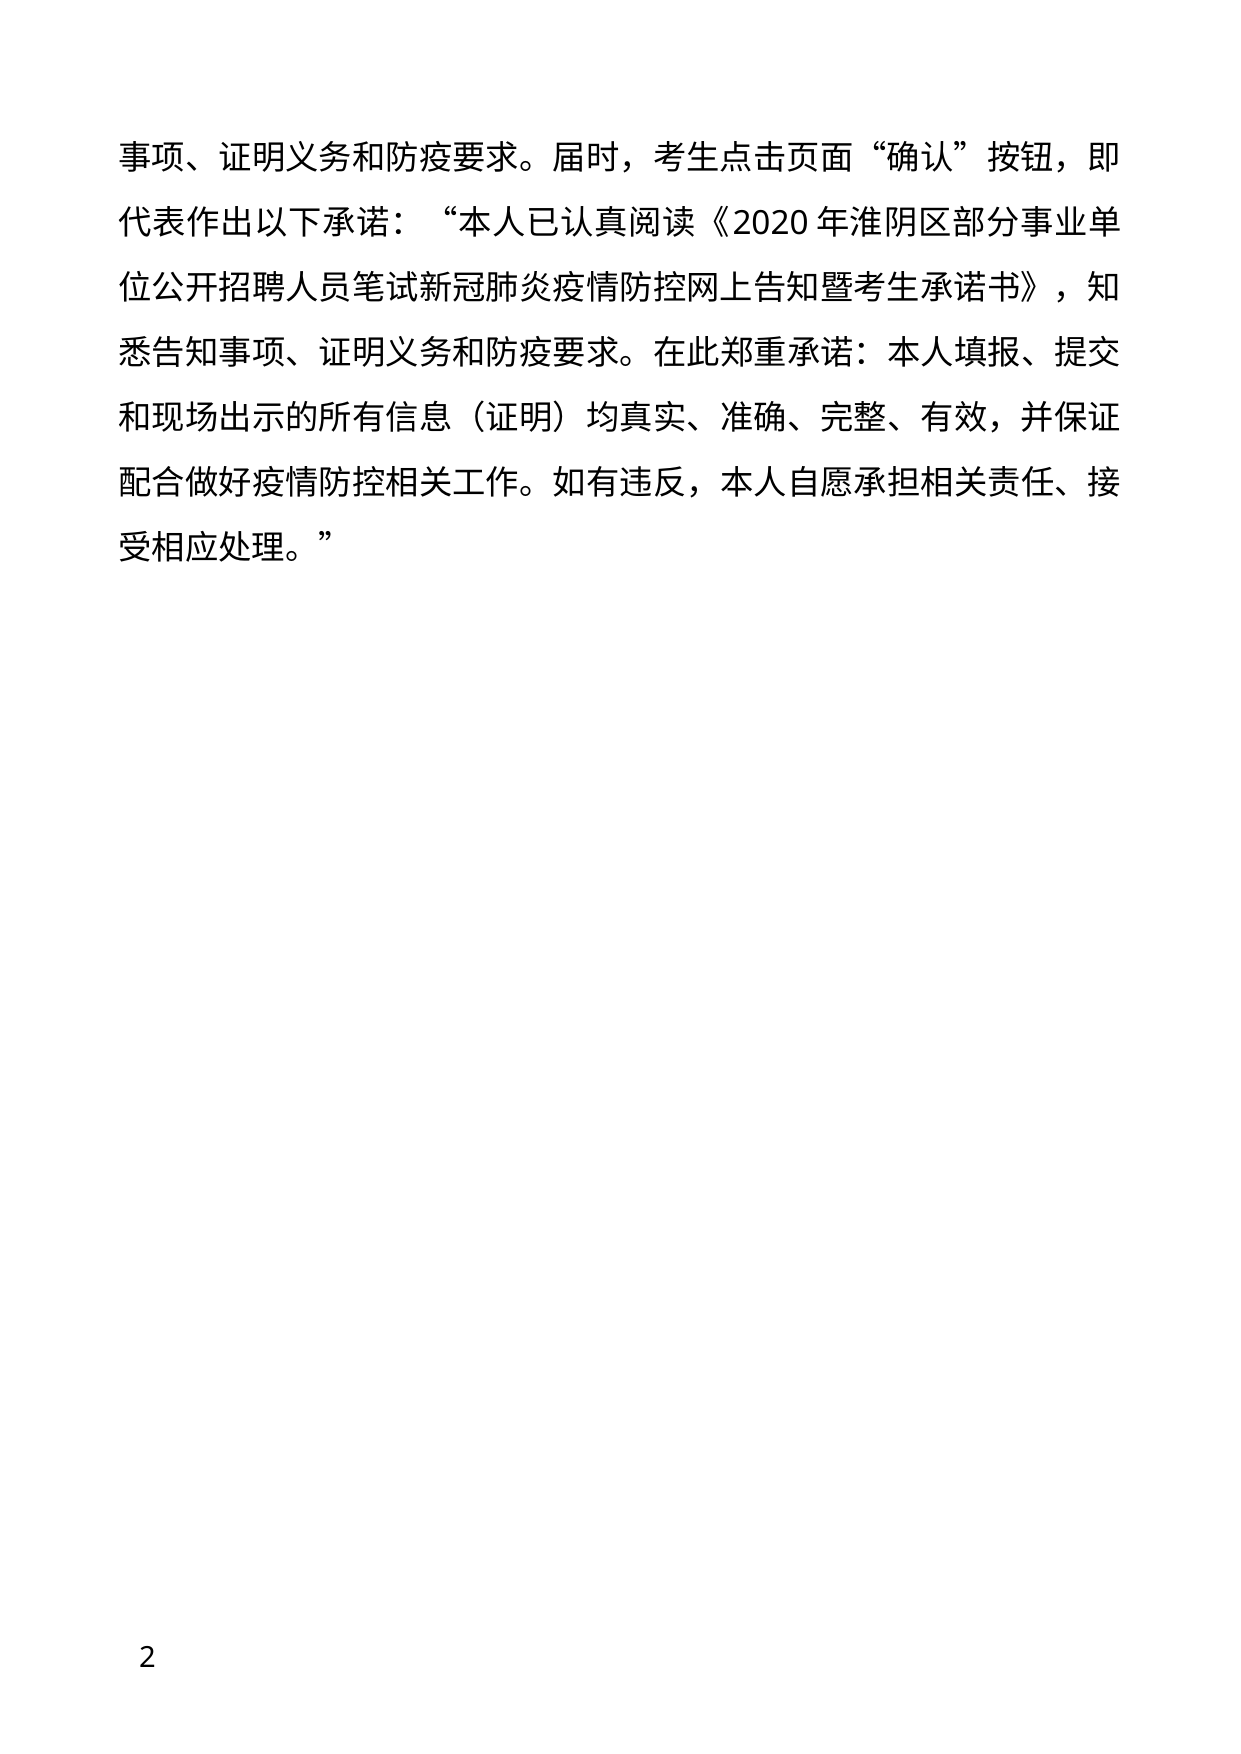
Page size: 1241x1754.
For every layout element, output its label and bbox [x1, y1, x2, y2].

text [118, 122, 1122, 577]
